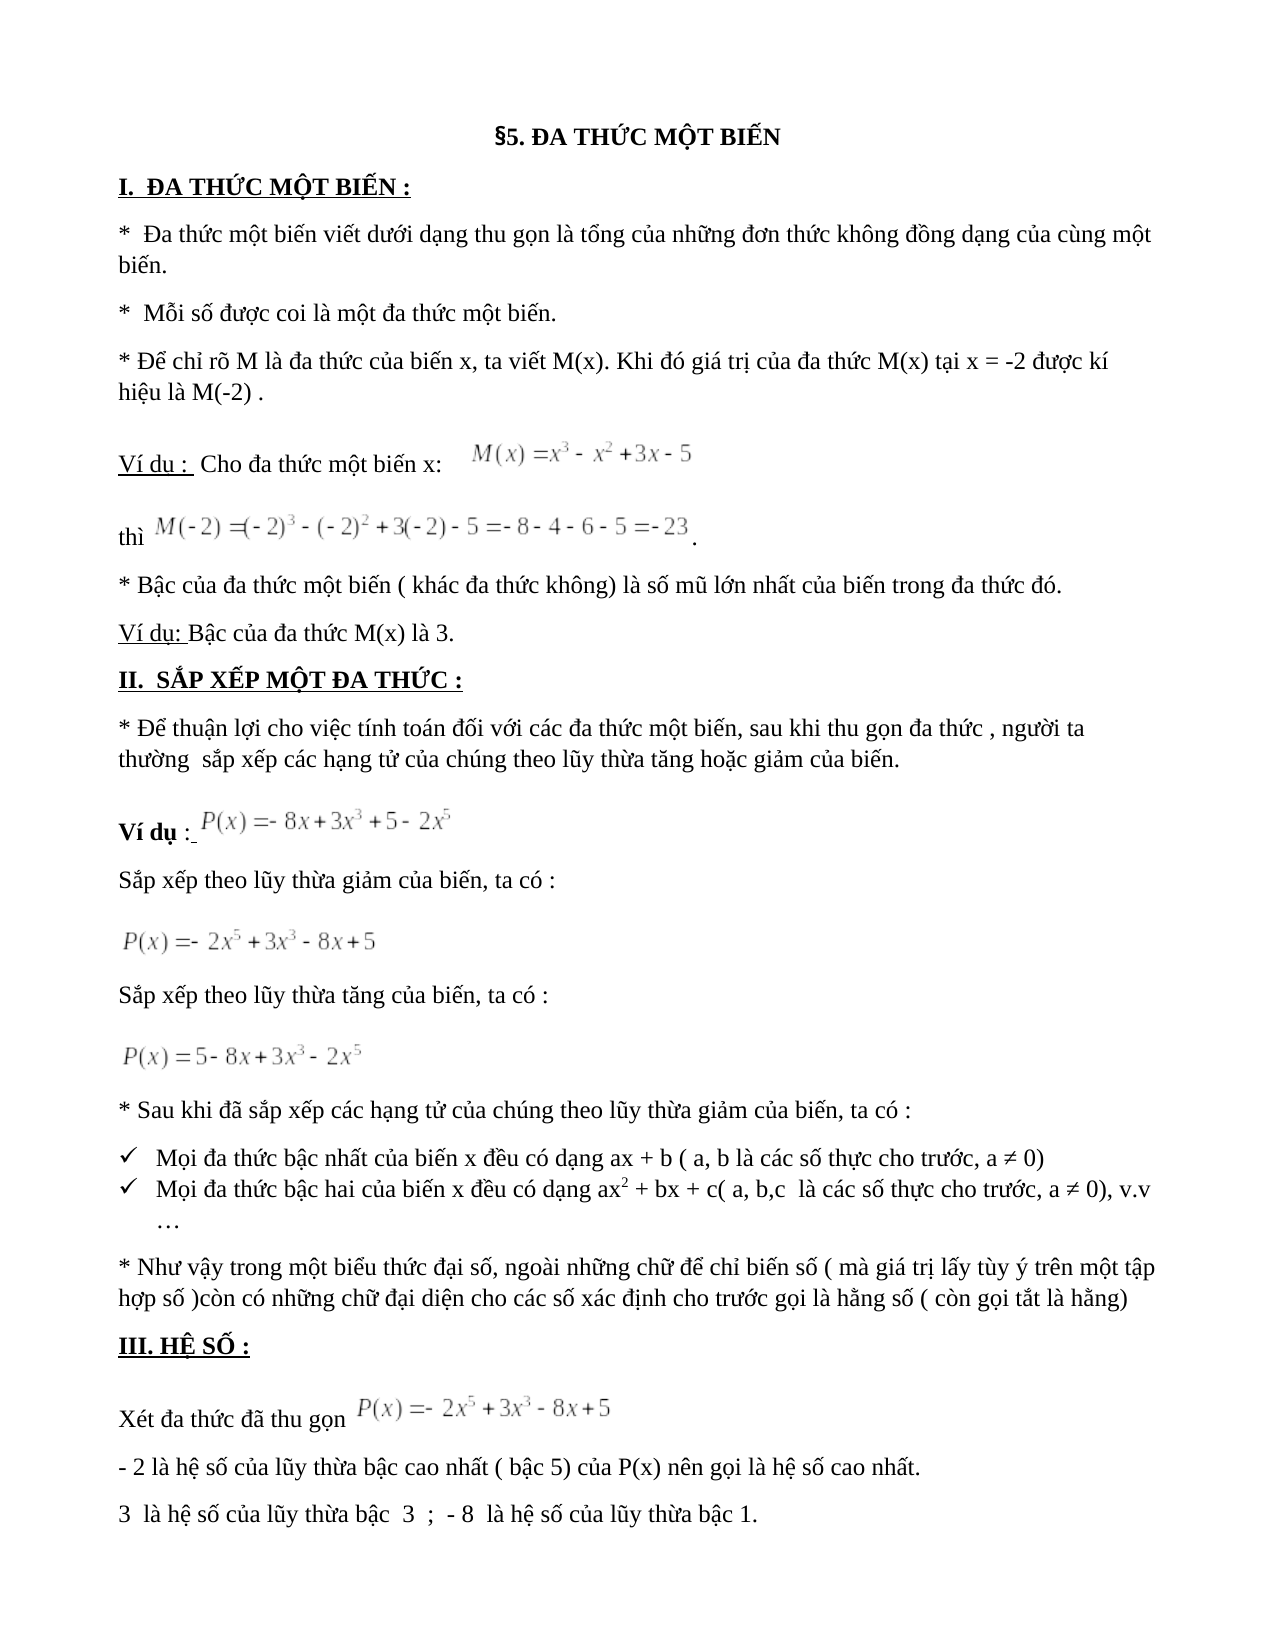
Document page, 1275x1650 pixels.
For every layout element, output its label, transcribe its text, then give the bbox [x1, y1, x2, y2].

text III. HỆ SỐ : [118, 1331, 1157, 1360]
text * Như vậy trong một biểu thức đại số, ngoài những chữ để chỉ biến số ( mà giá trị lấy tùy ý trên một tập hợp số )còn có những chữ đại diện cho các số xác định cho trước gọi là hằng số ( còn gọi tắt là hằng) [118, 1252, 1157, 1312]
text Sắp xếp theo lũy thừa giảm của biến, ta có : [118, 865, 1157, 893]
text * Để thuận lợi cho việc tính toán đối với các đa thức một biến, sau khi thu gọn đa thức , người ta thường sắp xếp các hạng tử của chúng theo lũy thừa tăng hoặc giảm của biến. [118, 713, 1157, 773]
text * Đa thức một biến viết dưới dạng thu gọn là tổng của những đơn thức không đồng dạng của cùng một biến. [118, 219, 1157, 279]
text - 2 là hệ số của lũy thừa bậc cao nhất ( bậc 5) của P(x) nên gọi là hệ số cao nhất. [118, 1452, 1157, 1481]
text §5. ĐA THỨC MỘT BIẾN [118, 118, 1157, 152]
text thì . [118, 497, 1157, 551]
text Ví dụ: Bậc của đa thức M(x) là 3. [118, 618, 1157, 647]
text * Để chỉ rõ M là đa thức của biến x, ta viết M(x). Khi đó giá trị của đa thức M(x) tại x = -2 được kí hiệu là M(-2) . [118, 346, 1157, 406]
text * Mỗi số được coi là một đa thức một biến. [118, 298, 1157, 327]
text * Sau khi đã sắp xếp các hạng tử của chúng theo lũy thừa giảm của biến, ta có : [118, 1095, 1157, 1124]
list Mọi đa thức bậc nhất của biến x đều có dạng ax + b ( a, b là các số thực cho trước, a ≠ 0) [118, 1143, 1157, 1171]
text Sắp xếp theo lũy thừa tăng của biến, ta có : [118, 980, 1157, 1009]
text 3 là hệ số của lũy thừa bậc 3 ; - 8 là hệ số của lũy thừa bậc 1. [118, 1499, 1157, 1528]
text Xét đa thức đã thu gọn [118, 1379, 1157, 1433]
text Ví dụ : Cho đa thức một biến x: [118, 424, 1157, 478]
text Ví dụ : [118, 792, 1157, 846]
text * Bậc của đa thức một biến ( khác đa thức không) là số mũ lớn nhất của biến trong đa thức đó. [118, 570, 1157, 599]
text II. SẮP XẾP MỘT ĐA THỨC : [118, 666, 1157, 694]
text I. ĐA THỨC MỘT BIẾN : [118, 172, 1157, 200]
list Mọi đa thức bậc hai của biến x đều có dạng ax2 + bx + c( a, b,c là các số thực cho trước, a ≠ 0), v.v … [118, 1174, 1157, 1233]
